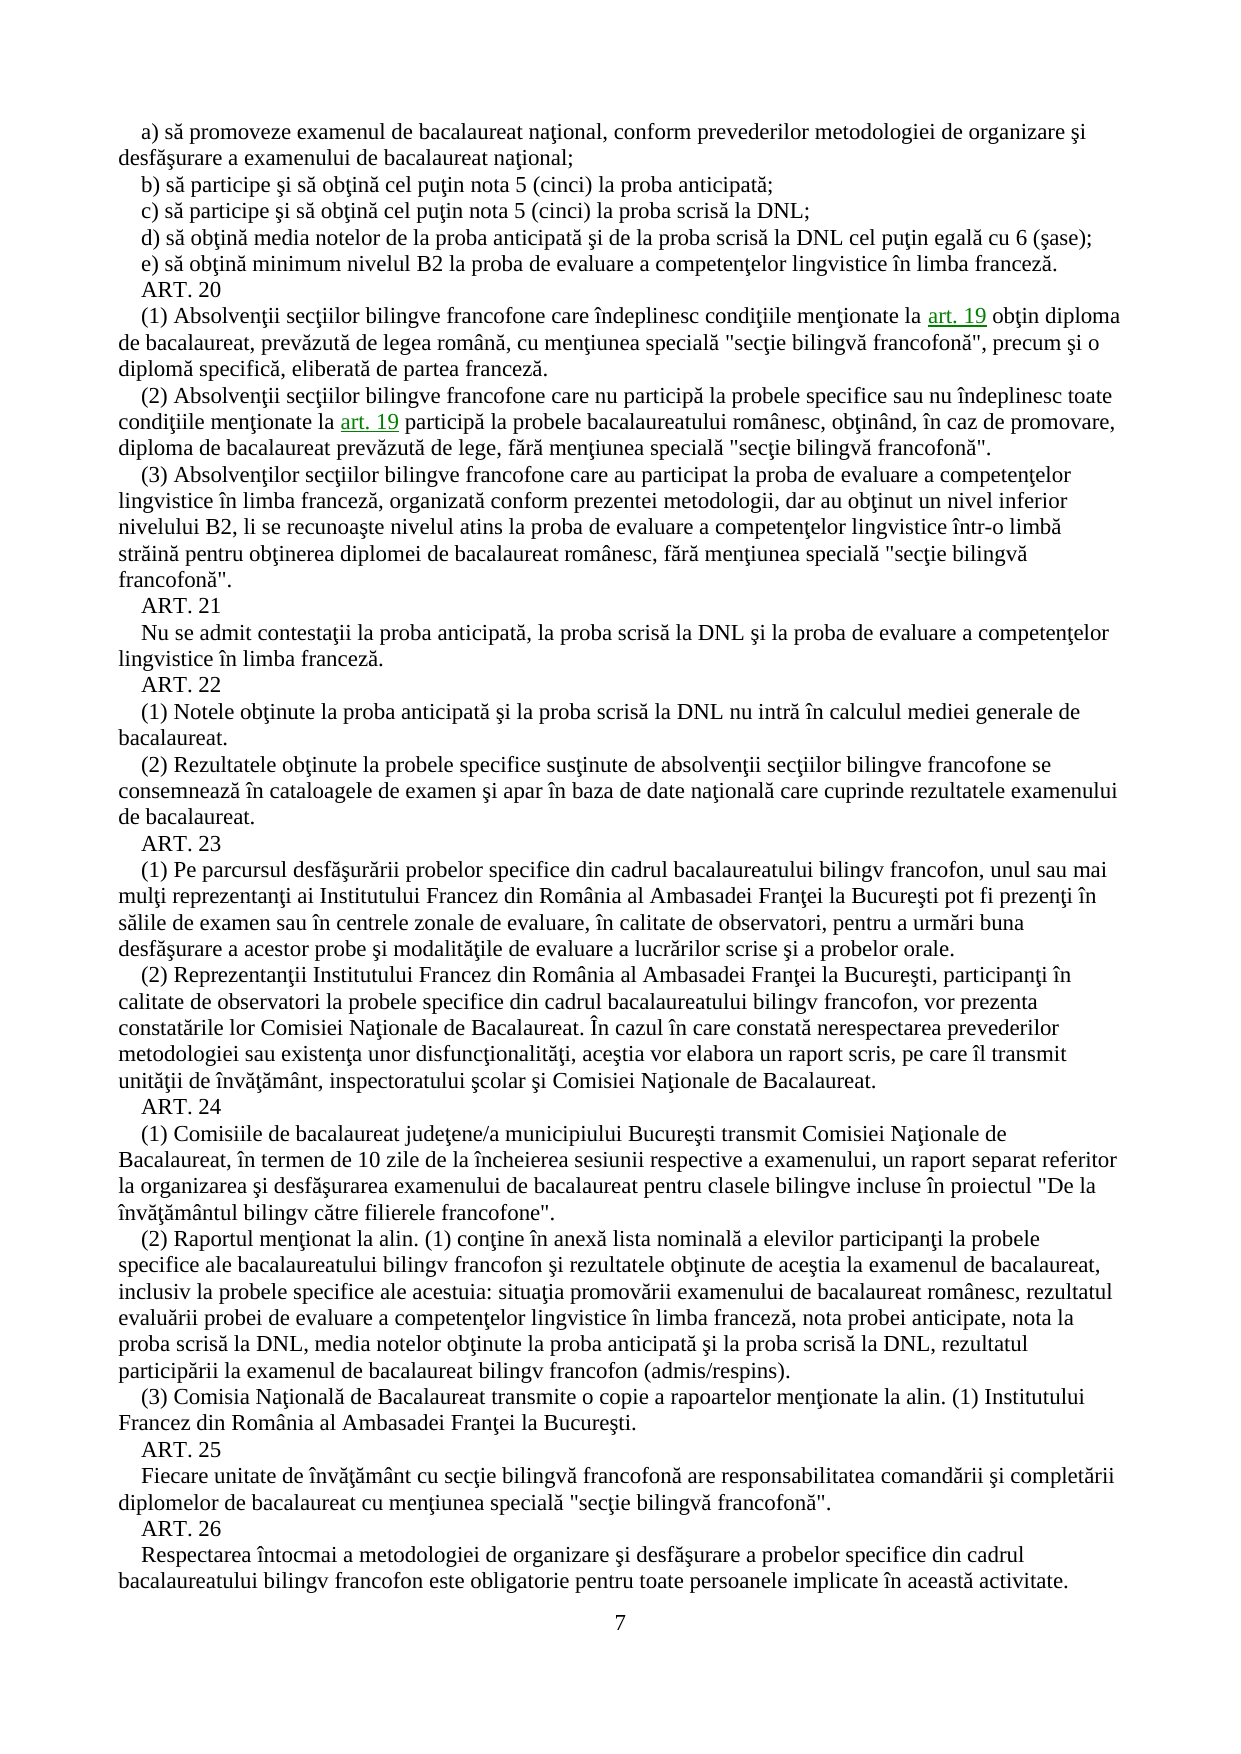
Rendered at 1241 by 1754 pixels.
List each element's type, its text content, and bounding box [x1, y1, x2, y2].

text Fiecare unitate de învăţământ cu secţie bilingvă francofonă are responsabilitatea comandării şi completării diplomelor de bacalaureat cu menţiunea specială "secţie bilingvă francofonă". [118, 1462, 1122, 1515]
text ART. 24 [118, 1093, 1122, 1119]
text (2) Reprezentanţii Institutului Francez din România al Ambasadei Franţei la Bucureşti, participanţi în calitate de observatori la probele specifice din cadrul bacalaureatului bilingv francofon, vor prezenta constatările lor Comisiei Naţionale de Bacalaureat. În cazul în care constată nerespectarea prevederilor metodologiei sau existenţa unor disfuncţionalităţi, aceştia vor elabora un raport scris, pe care îl transmit unităţii de învăţământ, inspectoratului şcolar şi Comisiei Naţionale de Bacalaureat. [118, 961, 1122, 1093]
text ART. 25 [118, 1436, 1122, 1462]
text (1) Absolvenţii secţiilor bilingve francofone care îndeplinesc condiţiile menţionate la art. 19 obţin diploma de bacalaureat, prevăzută de legea română, cu menţiunea specială "secţie bilingvă francofonă", precum şi o diplomă specifică, eliberată de partea franceză. [118, 303, 1122, 382]
text b) să participe şi să obţină cel puţin nota 5 (cinci) la proba anticipată; [118, 171, 1122, 197]
text d) să obţină media notelor de la proba anticipată şi de la proba scrisă la DNL cel puţin egală cu 6 (şase); [118, 223, 1122, 250]
text ART. 23 [118, 830, 1122, 856]
text ART. 26 [118, 1515, 1122, 1541]
text ART. 20 [118, 276, 1122, 303]
text e) să obţină minimum nivelul B2 la proba de evaluare a competenţelor lingvistice în limba franceză. [118, 250, 1122, 276]
text a) să promoveze examenul de bacalaureat naţional, conform prevederilor metodologiei de organizare şi desfăşurare a examenului de bacalaureat naţional; [118, 118, 1122, 171]
text c) să participe şi să obţină cel puţin nota 5 (cinci) la proba scrisă la DNL; [118, 197, 1122, 223]
text (2) Raportul menţionat la alin. (1) conţine în anexă lista nominală a elevilor participanţi la probele specifice ale bacalaureatului bilingv francofon şi rezultatele obţinute de aceştia la examenul de bacalaureat, inclusiv la probele specifice ale acestuia: situaţia promovării examenului de bacalaureat românesc, rezultatul evaluării probei de evaluare a competenţelor lingvistice în limba franceză, nota probei anticipate, nota la proba scrisă la DNL, media notelor obţinute la proba anticipată şi la proba scrisă la DNL, rezultatul participării la examenul de bacalaureat bilingv francofon (admis/respins). [118, 1225, 1122, 1383]
text ART. 22 [118, 672, 1122, 698]
text (2) Rezultatele obţinute la probele specifice susţinute de absolvenţii secţiilor bilingve francofone se consemnează în cataloagele de examen şi apar în baza de date naţională care cuprinde rezultatele examenului de bacalaureat. [118, 751, 1122, 830]
text (2) Absolvenţii secţiilor bilingve francofone care nu participă la probele specifice sau nu îndeplinesc toate condiţiile menţionate la art. 19 participă la probele bacalaureatului românesc, obţinând, în caz de promovare, diploma de bacalaureat prevăzută de lege, fără menţiunea specială "secţie bilingvă francofonă". [118, 382, 1122, 461]
text (3) Absolvenţilor secţiilor bilingve francofone care au participat la proba de evaluare a competenţelor lingvistice în limba franceză, organizată conform prezentei metodologii, dar au obţinut un nivel inferior nivelului B2, li se recunoaşte nivelul atins la proba de evaluare a competenţelor lingvistice într-o limbă străină pentru obţinerea diplomei de bacalaureat românesc, fără menţiunea specială "secţie bilingvă francofonă". [118, 461, 1122, 592]
text ART. 21 [118, 592, 1122, 619]
text (1) Pe parcursul desfăşurării probelor specifice din cadrul bacalaureatului bilingv francofon, unul sau mai mulţi reprezentanţi ai Institutului Francez din România al Ambasadei Franţei la Bucureşti pot fi prezenţi în sălile de examen sau în centrele zonale de evaluare, în calitate de observatori, pentru a urmări buna desfăşurare a acestor probe şi modalităţile de evaluare a lucrărilor scrise şi a probelor orale. [118, 856, 1122, 961]
text (3) Comisia Naţională de Bacalaureat transmite o copie a rapoartelor menţionate la alin. (1) Institutului Francez din România al Ambasadei Franţei la Bucureşti. [118, 1383, 1122, 1436]
text Nu se admit contestaţii la proba anticipată, la proba scrisă la DNL şi la proba de evaluare a competenţelor lingvistice în limba franceză. [118, 619, 1122, 672]
text (1) Notele obţinute la proba anticipată şi la proba scrisă la DNL nu intră în calculul mediei generale de bacalaureat. [118, 698, 1122, 751]
text Respectarea întocmai a metodologiei de organizare şi desfăşurare a probelor specifice din cadrul bacalaureatului bilingv francofon este obligatorie pentru toate persoanele implicate în această activitate. [118, 1541, 1122, 1594]
text (1) Comisiile de bacalaureat judeţene/a municipiului Bucureşti transmit Comisiei Naţionale de Bacalaureat, în termen de 10 zile de la încheierea sesiunii respective a examenului, un raport separat referitor la organizarea şi desfăşurarea examenului de bacalaureat pentru clasele bilingve incluse în proiectul "De la învăţământul bilingv către filierele francofone". [118, 1119, 1122, 1225]
